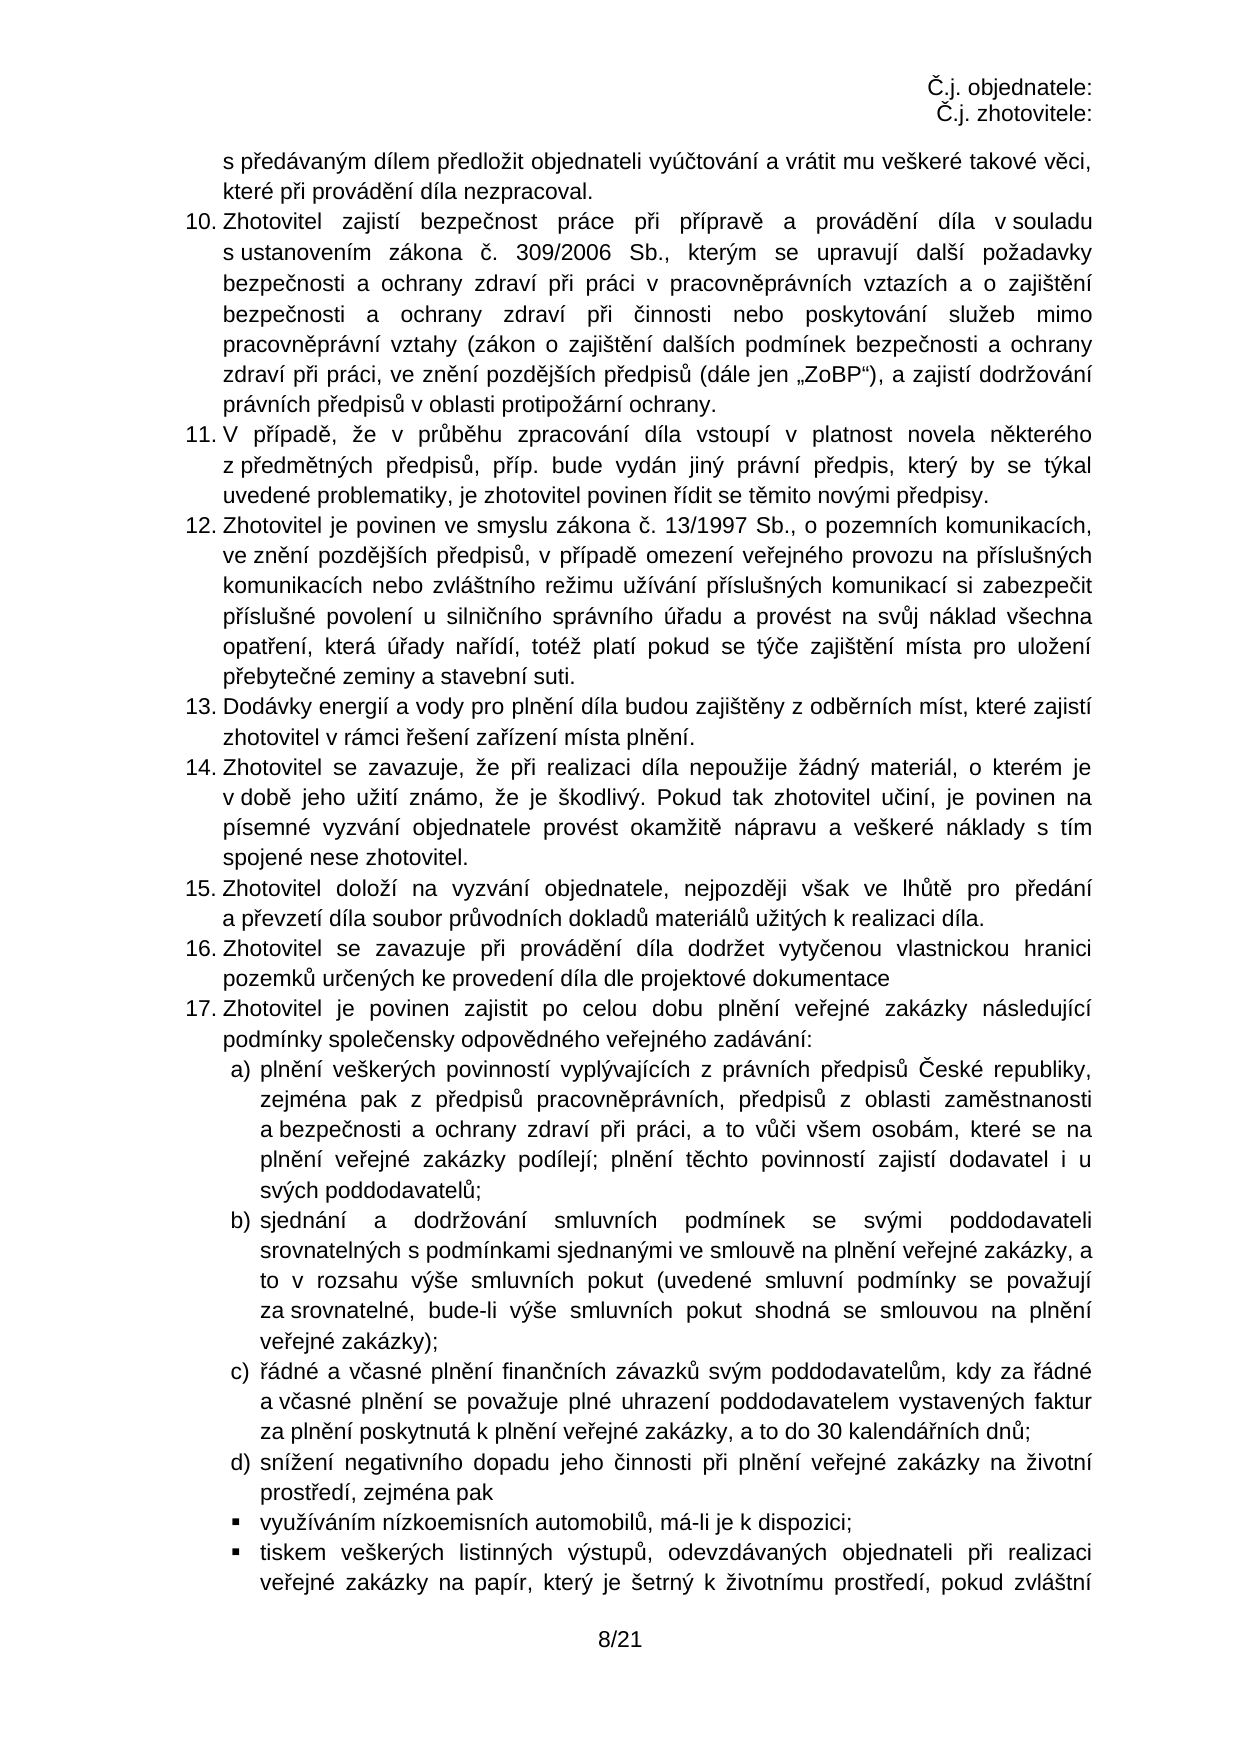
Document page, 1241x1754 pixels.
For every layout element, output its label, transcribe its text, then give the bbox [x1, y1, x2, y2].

list Zhotovitel doloží na vyzvání objednatele, nejpozději však ve lhůtě pro předání a převzetí díla soubor průvodních dokladů materiálů užitých k realizaci díla. [185, 874, 1093, 931]
list Zhotovitel se zavazuje při provádění díla dodržet vytyčenou vlastnickou hranici pozemků určených ke provedení díla dle projektové dokumentace [185, 935, 1093, 992]
list plnění veškerých povinností vyplývajících z právních předpisů České republiky, zejména pak z předpisů pracovněprávních, předpisů z oblasti zaměstnanosti a bezpečnosti a ochrany zdraví při práci, a to vůči všem osobám, které se na plnění veřejné zakázky podílejí; plnění těchto povinností zajistí dodavatel i u svých poddodavatelů; [230, 1056, 1093, 1203]
list sjednání a dodržování smluvních podmínek se svými poddodavateli srovnatelných s podmínkami sjednanými ve smlouvě na plnění veřejné zakázky, a to v rozsahu výše smluvních pokut (uvedené smluvní podmínky se považují za srovnatelné, bude-li výše smluvních pokut shodná se smlouvou na plnění veřejné zakázky); [230, 1207, 1093, 1354]
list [185, 148, 1093, 204]
list V případě, že v průběhu zpracování díla vstoupí v platnost novela některého z předmětných předpisů, příp. bude vydán jiný právní předpis, který by se týkal uvedené problematiky, je zhotovitel povinen řídit se těmito novými předpisy. [185, 421, 1093, 508]
list Zhotovitel se zavazuje, že při realizaci díla nepoužije žádný materiál, o kterém je v době jeho užití známo, že je škodlivý. Pokud tak zhotovitel učiní, je povinen na písemné vyzvání objednatele provést okamžitě nápravu a veškeré náklady s tím spojené nese zhotovitel. [185, 754, 1093, 871]
list Dodávky energií a vody pro plnění díla budou zajištěny z odběrních míst, které zajistí zhotovitel v rámci řešení zařízení místa plnění. [185, 693, 1093, 750]
list využíváním nízkoemisních automobilů, má-li je k dispozici; [230, 1509, 1093, 1535]
list Zhotovitel je povinen zajistit po celou dobu plnění veřejné zakázky následující podmínky společensky odpovědného veřejného zadávání: [185, 995, 1093, 1052]
list řádné a včasné plnění finančních závazků svým poddodavatelům, kdy za řádné a včasné plnění se považuje plné uhrazení poddodavatelem vystavených faktur za plnění poskytnutá k plnění veřejné zakázky, a to do 30 kalendářních dnů; [230, 1358, 1093, 1445]
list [230, 1539, 1093, 1596]
list snížení negativního dopadu jeho činnosti při plnění veřejné zakázky na životní prostředí, zejména pak [230, 1448, 1093, 1505]
list Zhotovitel je povinen ve smyslu zákona č. 13/1997 Sb., o pozemních komunikacích, ve znění pozdějších předpisů, v případě omezení veřejného provozu na příslušných komunikacích nebo zvláštního režimu užívání příslušných komunikací si zabezpečit příslušné povolení u silničního správního úřadu a provést na svůj náklad všechna opatření, která úřady nařídí, totéž platí pokud se týče zajištění místa pro uložení přebytečné zeminy a stavební suti. [185, 512, 1093, 689]
list Zhotovitel zajistí bezpečnost práce při přípravě a provádění díla v souladu s ustanovením zákona č. 309/2006 Sb., kterým se upravují další požadavky bezpečnosti a ochrany zdraví při práci v pracovněprávních vztazích a o zajištění bezpečnosti a ochrany zdraví při činnosti nebo poskytování služeb mimo pracovněprávní vztahy (zákon o zajištění dalších podmínek bezpečnosti a ochrany zdraví při práci, ve znění pozdějších předpisů (dále jen „ZoBP“), a zajistí dodržování právních předpisů v oblasti protipožární ochrany. [185, 208, 1093, 418]
